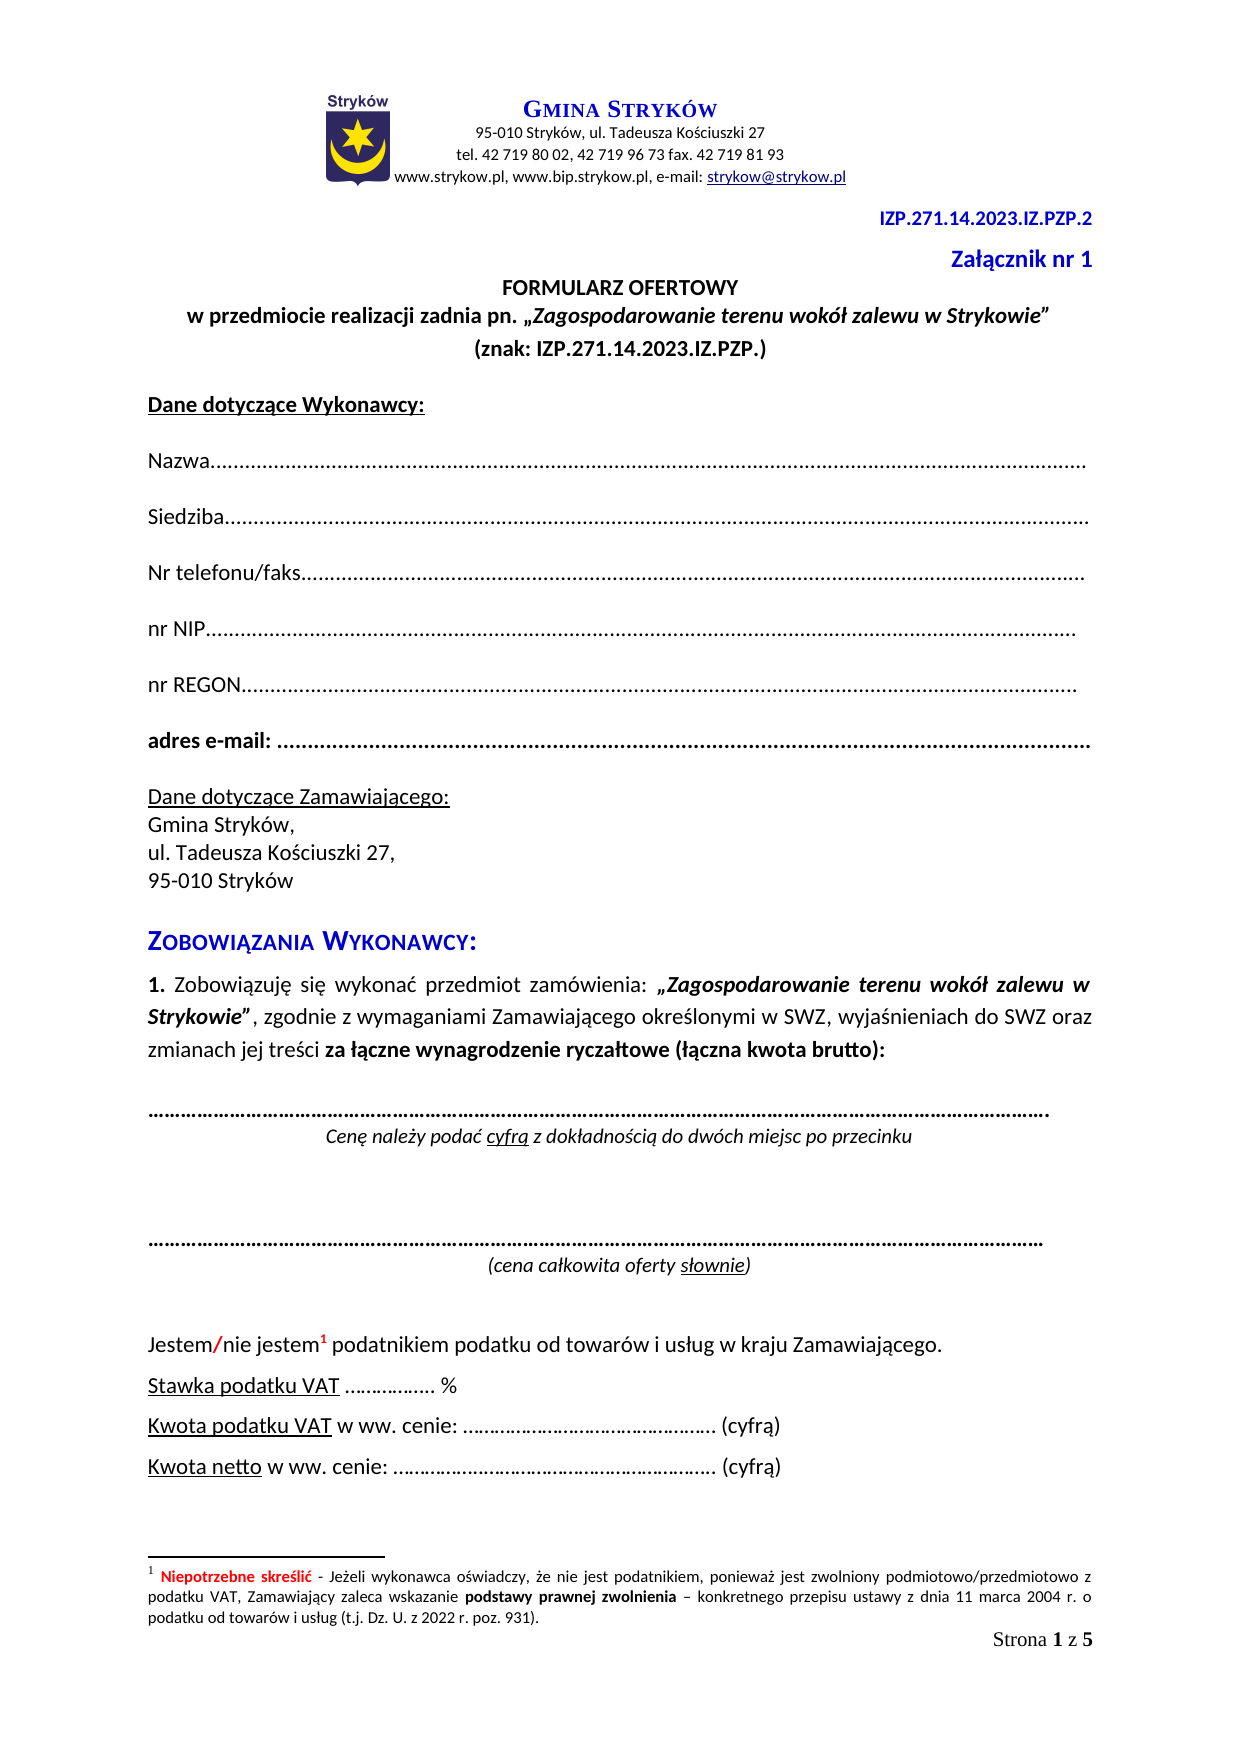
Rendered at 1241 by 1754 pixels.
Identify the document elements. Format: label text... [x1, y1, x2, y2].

text ul. Tadeusza Kościuszki 27, [148, 838, 1093, 866]
text FORMULARZ OFERTOWY [148, 273, 1093, 302]
picture [326, 95, 390, 187]
text nr NIP....................................................................................................................................................... [148, 614, 1093, 642]
text …………………………………………………………………………………………………………………………………………………. [148, 1095, 1093, 1123]
text Nr telefonu/faks........................................................................................................................................ [148, 558, 1093, 586]
text Siedziba...................................................................................................................................................... [148, 502, 1093, 530]
text (znak: IZP.271.14.2023.IZ.PZP.) [148, 334, 1093, 362]
text w przedmiocie realizacji zadnia pn. „Zagospodarowanie terenu wokół zalewu w Strykowie” [148, 302, 1093, 329]
text adres e-mail: ..................................................................................................................................... [148, 726, 1093, 754]
text Cenę należy podać cyfrą z dokładnością do dwóch miejsc po przecinku [148, 1123, 1093, 1148]
text (cena całkowita oferty słownie) [148, 1252, 1093, 1277]
text Dane dotyczące Zamawiającego: [148, 782, 1093, 810]
text Jestem/nie jestem podatnikiem podatku od towarów i usług w kraju Zamawiającego. [148, 1330, 1093, 1358]
text Załącznik nr 1 [148, 243, 1093, 273]
text Zobowiązania Wykonawcy: [148, 922, 1093, 958]
text 1. Zobowiązuję się wykonać przedmiot zamówienia: „Zagospodarowanie terenu wokół zalewu w Strykowie”, zgodnie z wymaganiami Zamawiającego określonymi w SWZ, wyjaśnieniach do SWZ oraz zmianach jej treści za łączne wynagrodzenie ryczałtowe (łączna kwota brutto): [148, 970, 1093, 1063]
text Dane dotyczące Wykonawcy: [148, 390, 1093, 418]
text Stawka podatku VAT …………….. % [148, 1371, 1093, 1399]
text Gmina Stryków, [148, 810, 1093, 838]
text 95-010 Stryków [148, 866, 1093, 894]
text nr REGON................................................................................................................................................. [148, 670, 1093, 698]
text Nazwa........................................................................................................................................................ [148, 446, 1093, 474]
text Kwota netto w ww. cenie: ……………..…………………………………….. (cyfrą) [148, 1452, 1093, 1480]
text ………………………………………………………………………………………………………………………………………………… [148, 1224, 1093, 1252]
text Kwota podatku VAT w ww. cenie: ………………………………………… (cyfrą) [148, 1411, 1093, 1439]
